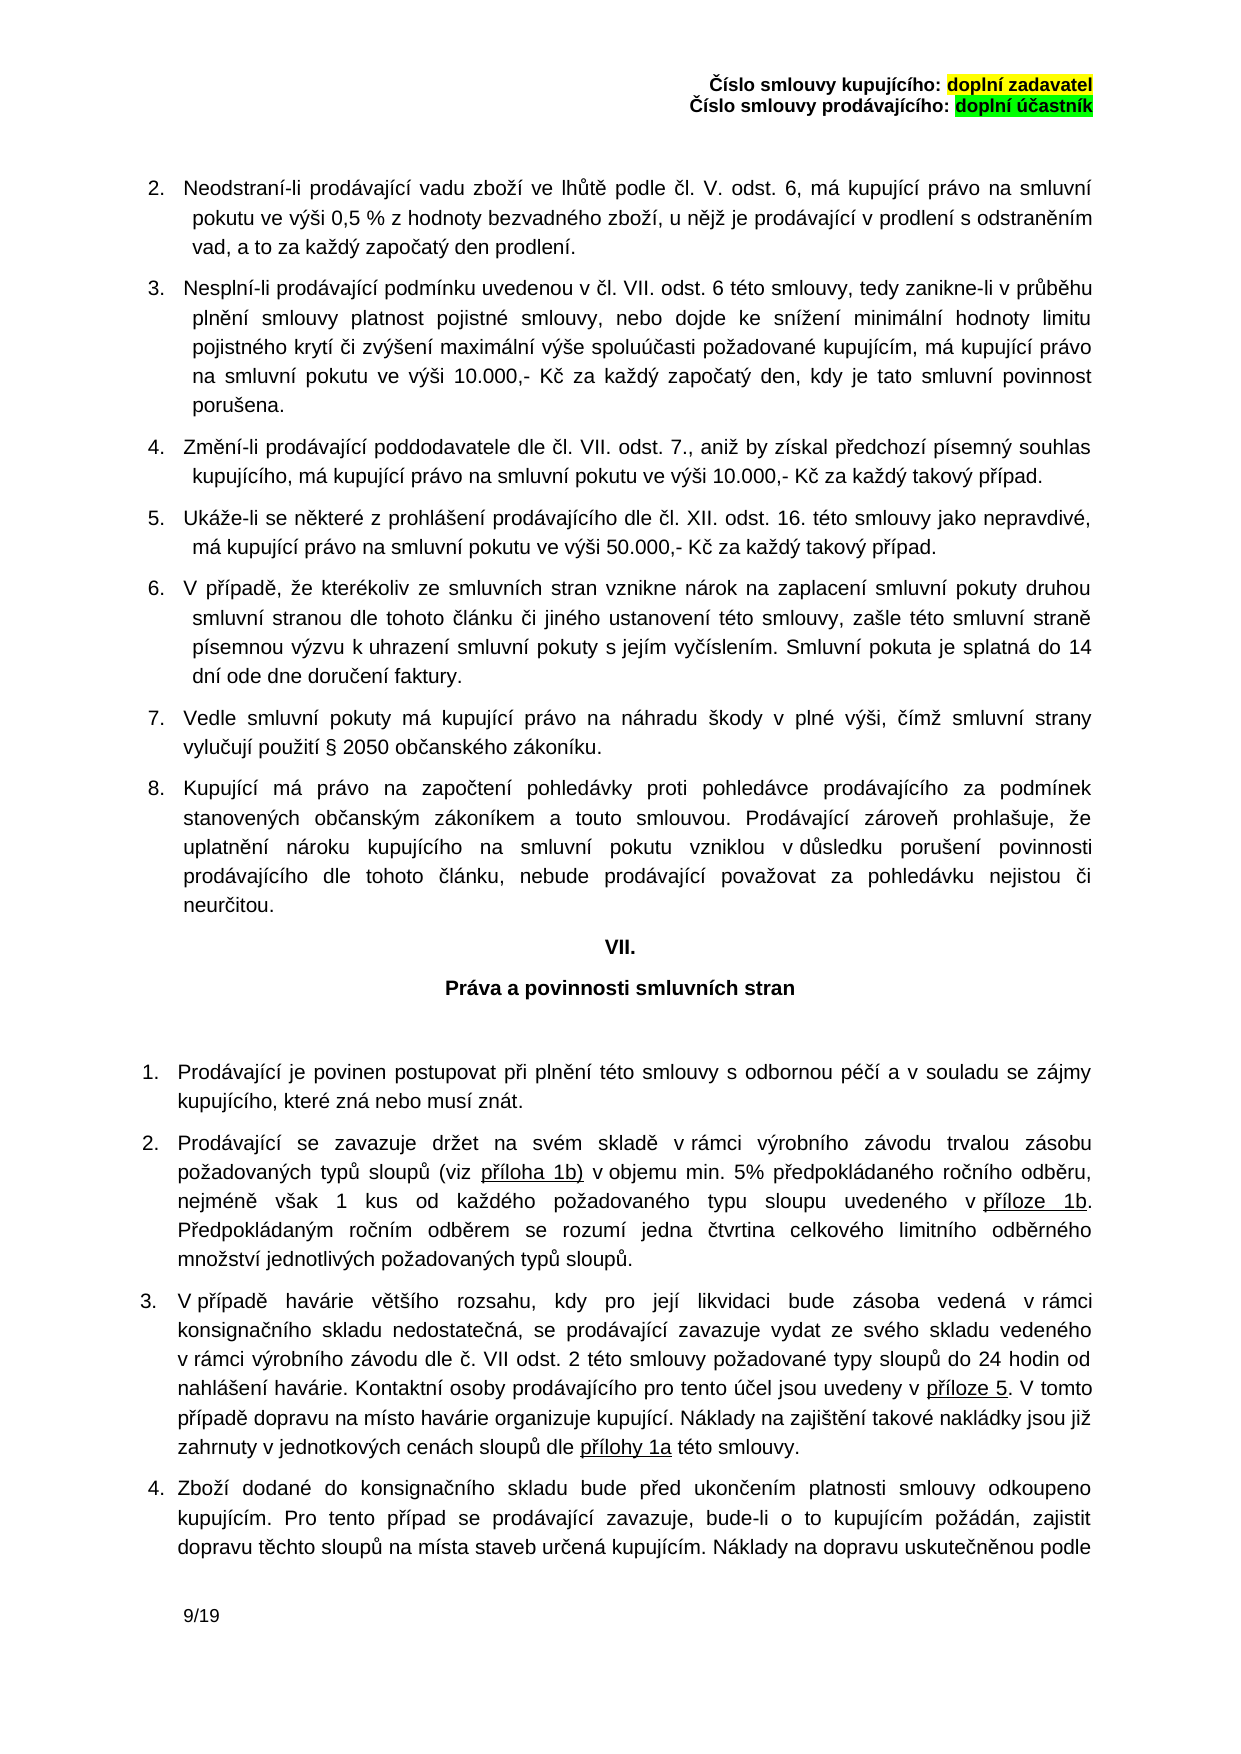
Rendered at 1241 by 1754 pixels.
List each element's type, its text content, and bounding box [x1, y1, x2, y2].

list Neodstraní-li prodávající vadu zboží ve lhůtě podle čl. V. odst. 6, má kupující právo na smluvní pokutu ve výši 0,5 % z hodnoty bezvadného zboží, u nějž je prodávající v prodlení s odstraněním vad, a to za každý započatý den prodlení. [148, 171, 1093, 258]
text VII. [148, 929, 1093, 958]
list Ukáže-li se některé z prohlášení prodávajícího dle čl. XII. odst. 16. této smlouvy jako nepravdivé, má kupující právo na smluvní pokutu ve výši 50.000,- Kč za každý takový případ. [148, 500, 1093, 558]
list Prodávající se zavazuje držet na svém skladě v rámci výrobního závodu trvalou zásobu požadovaných typů sloupů (viz příloha 1b) v objemu min. 5% předpokládaného ročního odběru, nejméně však 1 kus od každého požadovaného typu sloupu uvedeného v příloze 1b. Předpokládaným ročním odběrem se rozumí jedna čtvrtina celkového limitního odběrného množství jednotlivých požadovaných typů sloupů. [142, 1125, 1093, 1271]
list Nesplní-li prodávající podmínku uvedenou v čl. VII. odst. 6 této smlouvy, tedy zanikne-li v průběhu plnění smlouvy platnost pojistné smlouvy, nebo dojde ke snížení minimální hodnoty limitu pojistného krytí či zvýšení maximální výše spoluúčasti požadované kupujícím, má kupující právo na smluvní pokutu ve výši 10.000,- Kč za každý započatý den, kdy je tato smluvní povinnost porušena. [148, 271, 1093, 417]
text Práva a povinnosti smluvních stran [148, 971, 1093, 1000]
list Prodávající je povinen postupovat při plnění této smlouvy s odbornou péčí a v souladu se zájmy kupujícího, které zná nebo musí znát. [142, 1054, 1093, 1113]
list V případě, že kterékoliv ze smluvních stran vznikne nárok na zaplacení smluvní pokuty druhou smluvní stranou dle tohoto článku či jiného ustanovení této smlouvy, zašle této smluvní straně písemnou výzvu k uhrazení smluvní pokuty s jejím vyčíslením. Smluvní pokuta je splatná do 14 dní ode dne doručení faktury. [148, 571, 1093, 688]
list V případě havárie většího rozsahu, kdy pro její likvidaci bude zásoba vedená v rámci konsignačního skladu nedostatečná, se prodávající zavazuje vydat ze svého skladu vedeného v rámci výrobního závodu dle č. VII odst. 2 této smlouvy požadované typy sloupů do 24 hodin od nahlášení havárie. Kontaktní osoby prodávajícího pro tento účel jsou uvedeny v příloze 5. V tomto případě dopravu na místo havárie organizuje kupující. Náklady na zajištění takové nakládky jsou již zahrnuty v jednotkových cenách sloupů dle přílohy 1a této smlouvy. [140, 1283, 1093, 1458]
list Vedle smluvní pokuty má kupující právo na náhradu škody v plné výši, čímž smluvní strany vylučují použití § 2050 občanského zákoníku. [148, 700, 1093, 758]
list Kupující má právo na započtení pohledávky proti pohledávce prodávajícího za podmínek stanovených občanským zákoníkem a touto smlouvou. Prodávající zároveň prohlašuje, že uplatnění nároku kupujícího na smluvní pokutu vzniklou v důsledku porušení povinnosti prodávajícího dle tohoto článku, nebude prodávající považovat za pohledávku nejistou či neurčitou. [148, 771, 1093, 917]
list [148, 1471, 1093, 1558]
list Změní-li prodávající poddodavatele dle čl. VII. odst. 7., aniž by získal předchozí písemný souhlas kupujícího, má kupující právo na smluvní pokutu ve výši 10.000,- Kč za každý takový případ. [148, 429, 1093, 488]
